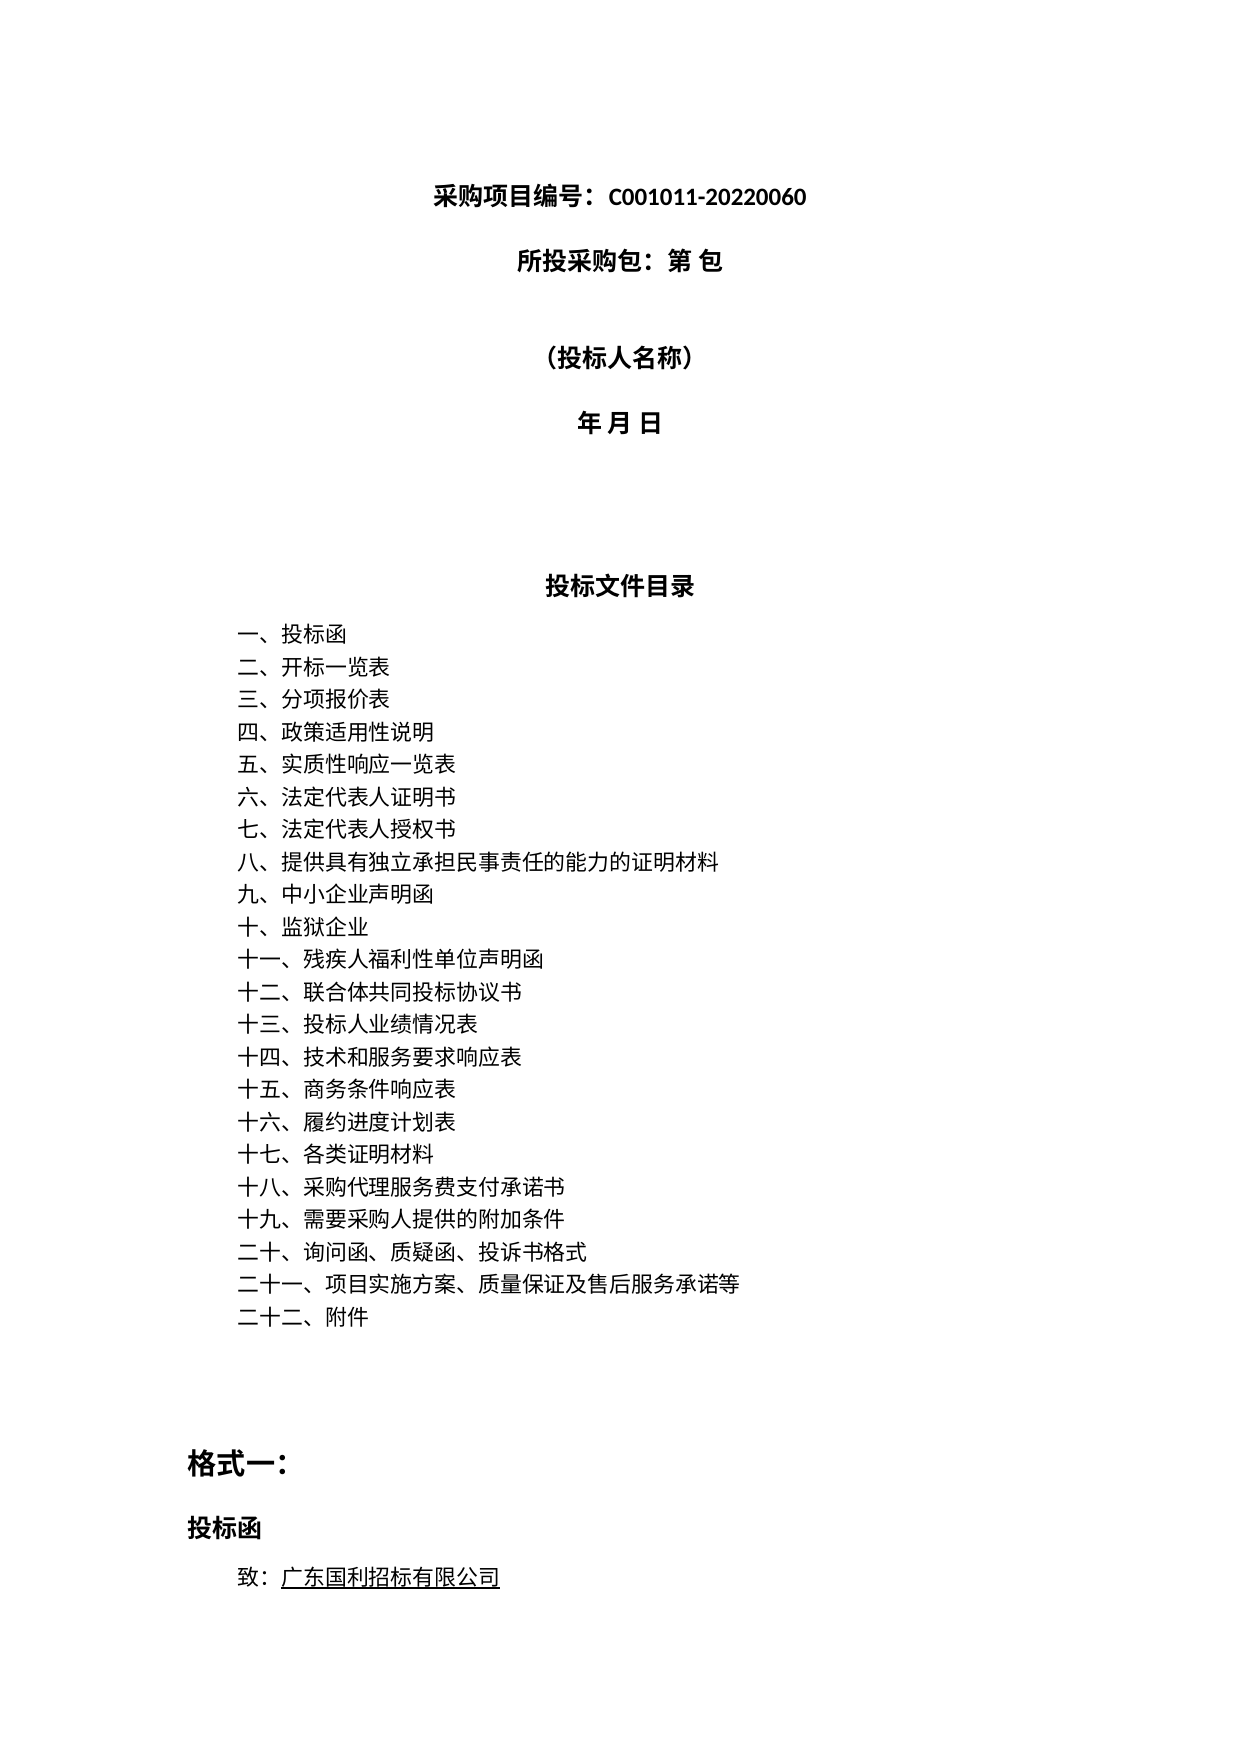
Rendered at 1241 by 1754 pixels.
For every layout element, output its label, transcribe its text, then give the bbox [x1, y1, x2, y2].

text （投标人名称） [187, 324, 1053, 389]
text 二十二、附件 [187, 1299, 1053, 1332]
text 十七、各类证明材料 [187, 1137, 1053, 1169]
text 二、开标一览表 [187, 649, 1053, 682]
text 七、法定代表人授权书 [187, 812, 1053, 844]
text 所投采购包：第 包 [187, 227, 1053, 292]
text 投标函 [187, 1494, 1053, 1559]
text 致：广东国利招标有限公司 [187, 1559, 1053, 1592]
text 九、中小企业声明函 [187, 877, 1053, 909]
text 十三、投标人业绩情况表 [187, 1007, 1053, 1039]
text 年 月 日 [187, 389, 1053, 454]
text 四、政策适用性说明 [187, 714, 1053, 747]
text 五、实质性响应一览表 [187, 747, 1053, 779]
text 十九、需要采购人提供的附加条件 [187, 1202, 1053, 1234]
text 十八、采购代理服务费支付承诺书 [187, 1169, 1053, 1202]
text 一、投标函 [187, 617, 1053, 649]
text 十五、商务条件响应表 [187, 1072, 1053, 1104]
text 投标文件目录 [187, 552, 1053, 617]
text 十、监狱企业 [187, 909, 1053, 942]
text 二十一、项目实施方案、质量保证及售后服务承诺等 [187, 1267, 1053, 1299]
text 十二、联合体共同投标协议书 [187, 974, 1053, 1007]
text 十一、残疾人福利性单位声明函 [187, 942, 1053, 974]
text 八、提供具有独立承担民事责任的能力的证明材料 [187, 844, 1053, 877]
text 六、法定代表人证明书 [187, 779, 1053, 812]
text 采购项目编号：C001011-20220060 [187, 162, 1053, 227]
text 三、分项报价表 [187, 682, 1053, 714]
text 十六、履约进度计划表 [187, 1104, 1053, 1137]
text 格式一： [187, 1429, 1053, 1494]
text 二十、询问函、质疑函、投诉书格式 [187, 1234, 1053, 1267]
text 十四、技术和服务要求响应表 [187, 1039, 1053, 1072]
